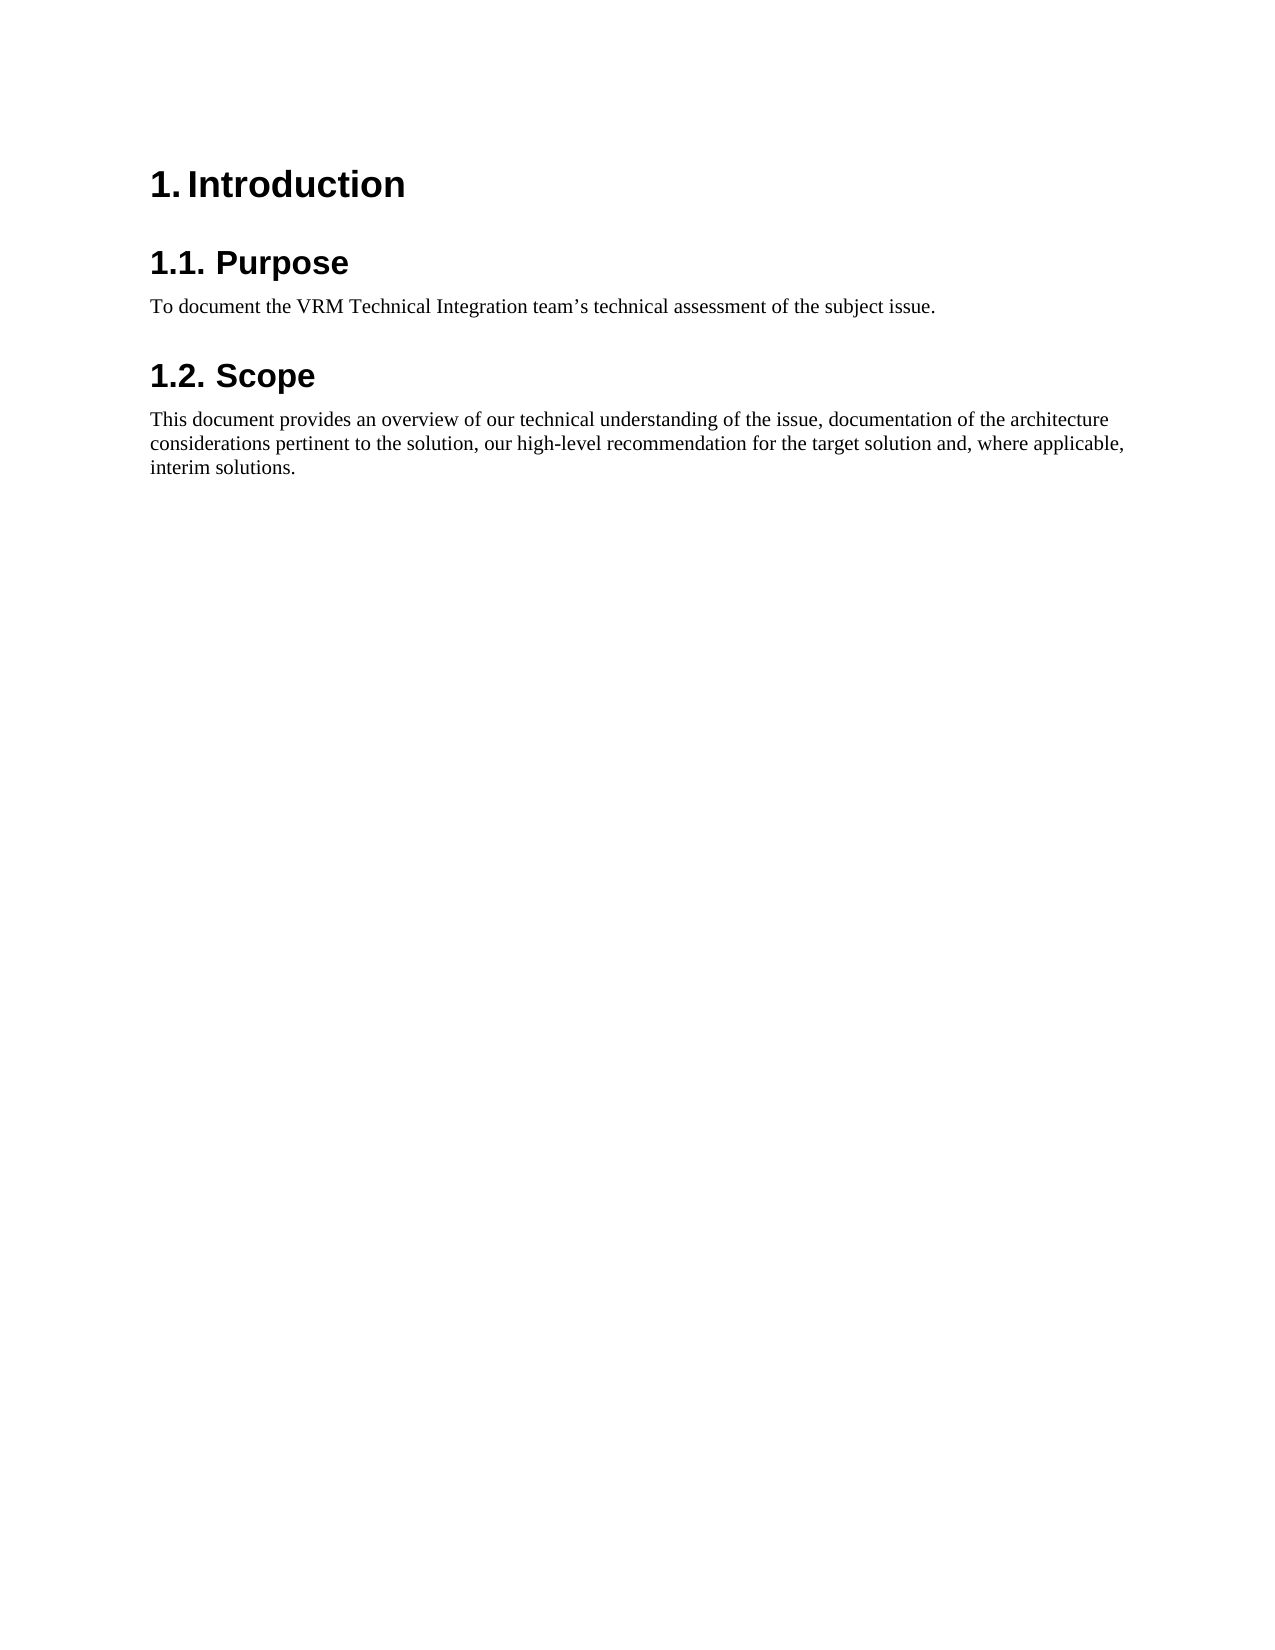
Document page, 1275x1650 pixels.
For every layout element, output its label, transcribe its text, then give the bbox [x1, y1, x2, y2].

subtitle Introduction [150, 162, 1125, 206]
subtitle Purpose [150, 243, 1125, 282]
text This document provides an overview of our technical understanding of the issue, documentation of the architecture considerations pertinent to the solution, our high-level recommendation for the target solution and, where applicable, interim solutions. [150, 407, 1125, 479]
subtitle Scope [150, 356, 1125, 394]
text To document the VRM Technical Integration team’s technical assessment of the subject issue. [150, 294, 1125, 318]
